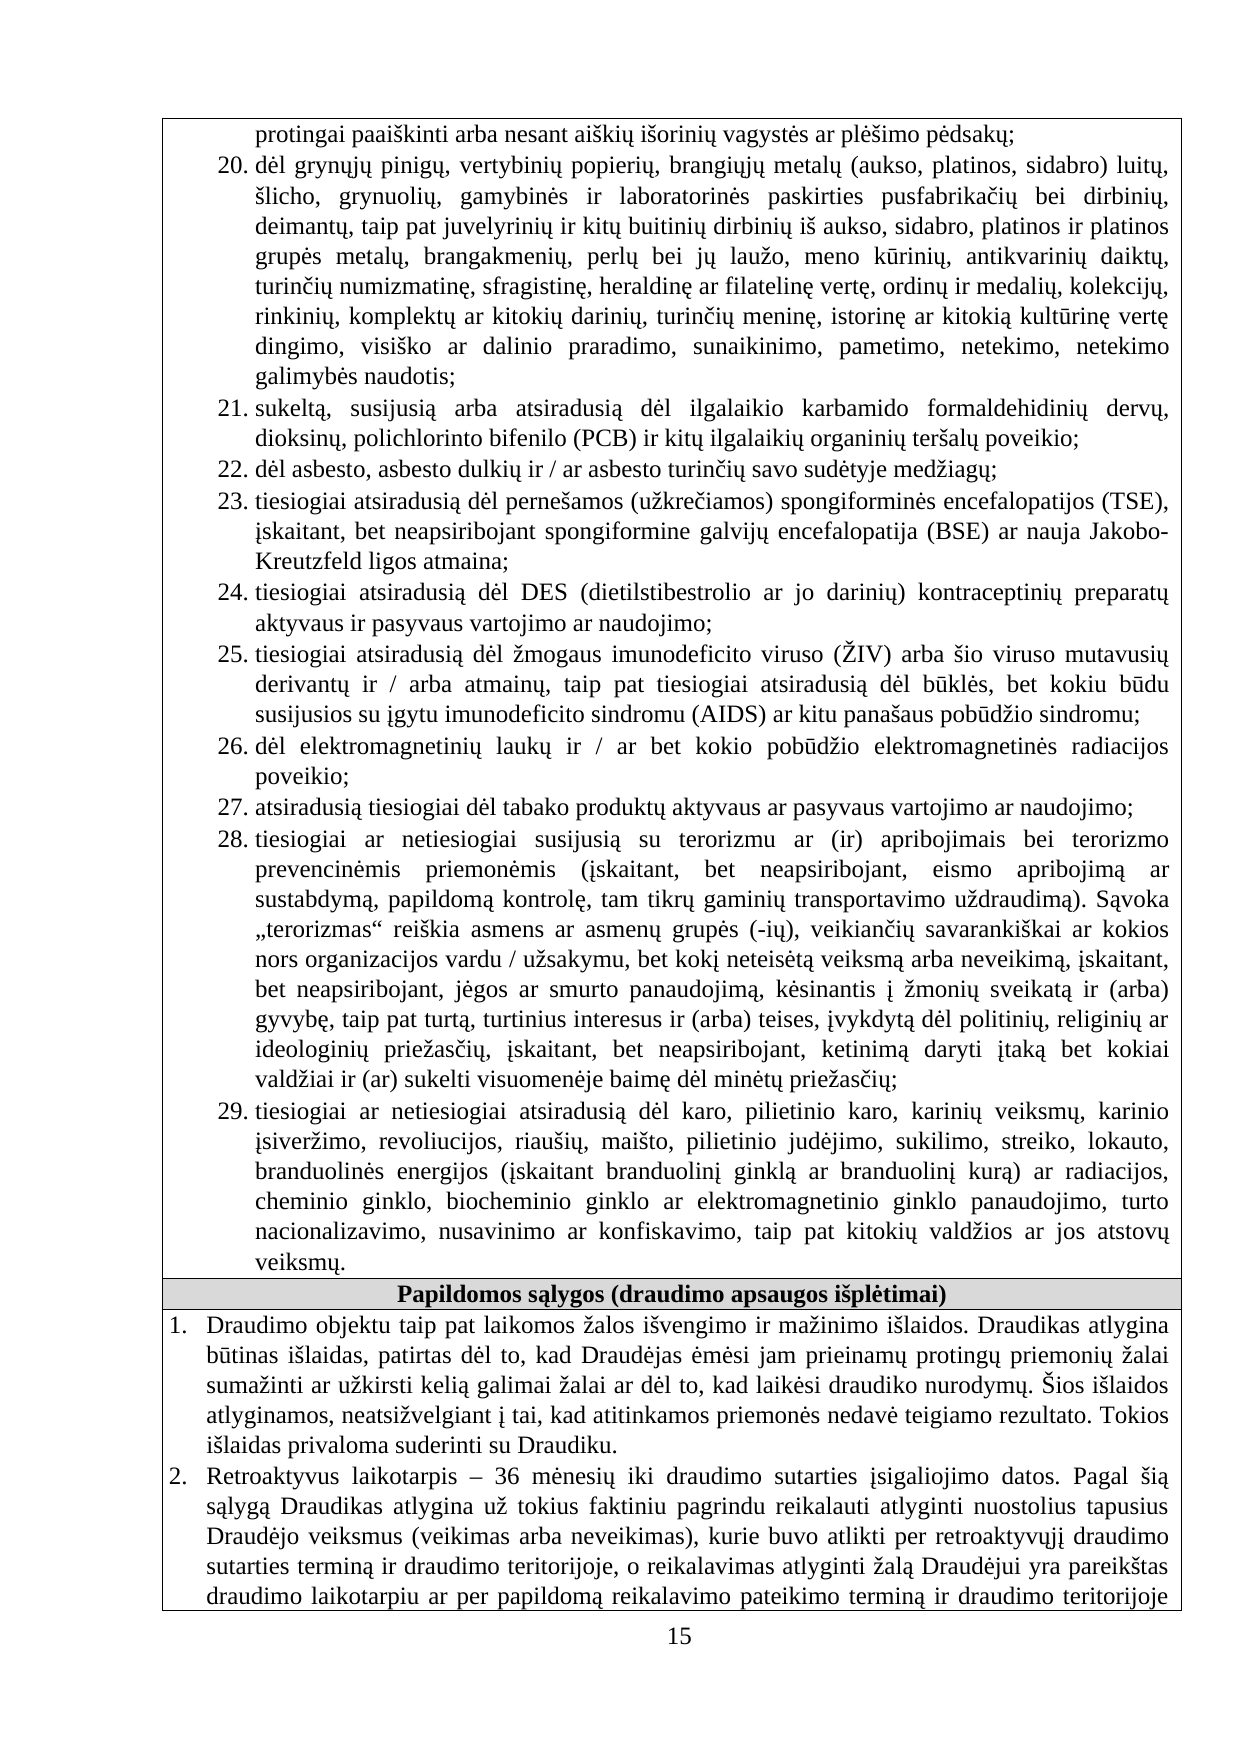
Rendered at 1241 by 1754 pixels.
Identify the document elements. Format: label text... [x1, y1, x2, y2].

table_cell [163, 119, 1181, 1278]
table_cell Papildomos sąlygos (draudimo apsaugos išplėtimai) [163, 1279, 1181, 1309]
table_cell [163, 1310, 1181, 1610]
